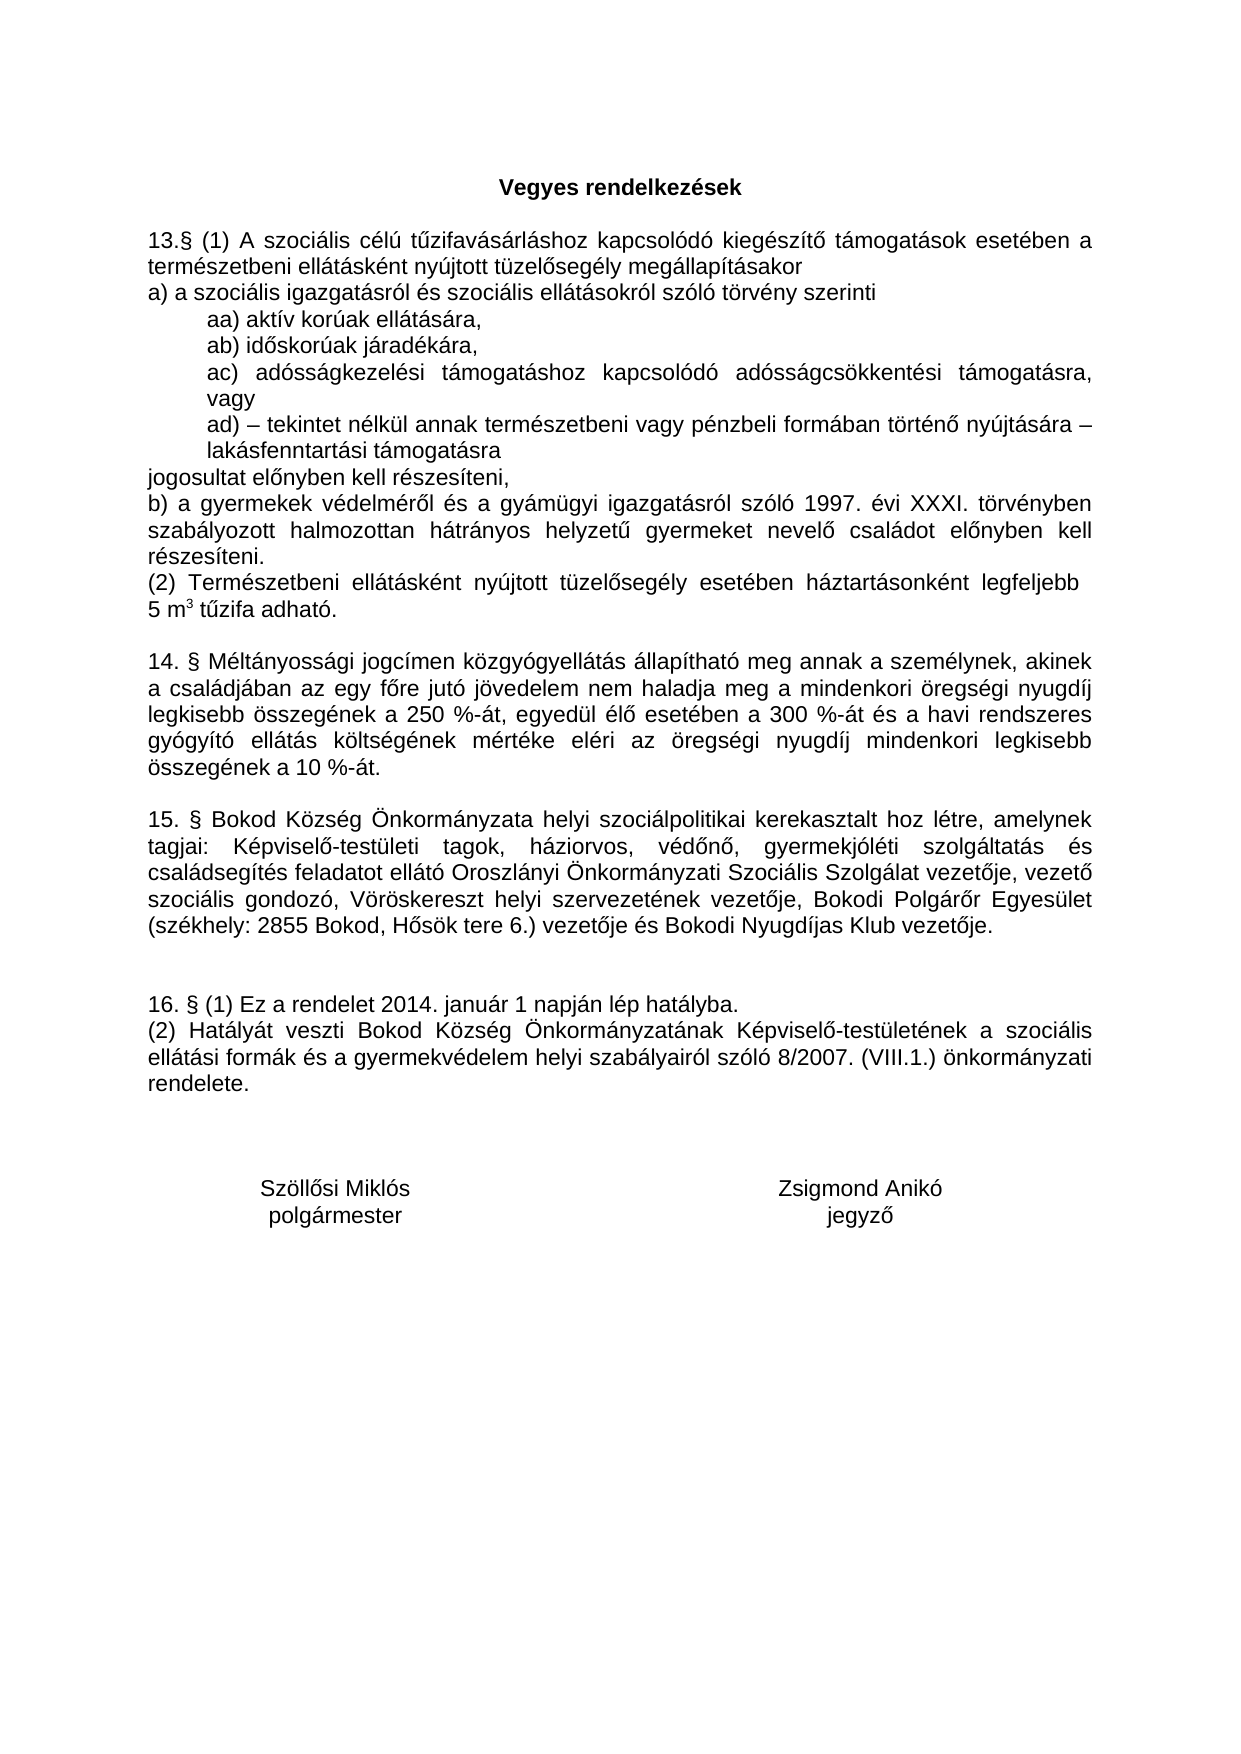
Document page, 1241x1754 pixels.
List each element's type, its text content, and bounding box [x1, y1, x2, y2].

text a) a szociális igazgatásról és szociális ellátásokról szóló törvény szerinti [148, 279, 1093, 306]
text ab) időskorúak járadékára, [207, 332, 1093, 358]
text 15. § Bokod Község Önkormányzata helyi szociálpolitikai kerekasztalt hoz létre, amelynek tagjai: Képviselő-testületi tagok, háziorvos, védőnő, gyermekjóléti szolgáltatás és családsegítés feladatot ellátó Oroszlányi Önkormányzati Szociális Szolgálat vezetője, vezető szociális gondozó, Vöröskereszt helyi szervezetének vezetője, Bokodi Polgárőr Egyesület (székhely: 2855 Bokod, Hősök tere 6.) vezetője és Bokodi Nyugdíjas Klub vezetője. [148, 806, 1093, 938]
text aa) aktív korúak ellátására, [207, 306, 1093, 332]
text jogosultat előnyben kell részesíteni, [148, 464, 1093, 490]
text 16. § (1) Ez a rendelet 2014. január 1 napján lép hatályba. [148, 991, 1093, 1017]
text ad) – tekintet nélkül annak természetbeni vagy pénzbeli formában történő nyújtására – lakásfenntartási támogatásra [207, 411, 1093, 464]
text Vegyes rendelkezések [148, 174, 1093, 200]
text (2) Természetbeni ellátásként nyújtott tüzelősegély esetében háztartásonként legfeljebb 5 m3 tűzifa adható. [148, 569, 1093, 622]
text 14. § Méltányossági jogcímen közgyógyellátás állapítható meg annak a személynek, akinek a családjában az egy főre jutó jövedelem nem haladja meg a mindenkori öregségi nyugdíj legkisebb összegének a 250 %-át, egyedül élő esetében a 300 %-át és a havi rendszeres gyógyító ellátás költségének mértéke eléri az öregségi nyugdíj mindenkori legkisebb összegének a 10 %-át. [148, 648, 1093, 780]
text 13.§ (1) A szociális célú tűzifavásárláshoz kapcsolódó kiegészítő támogatások esetében a természetbeni ellátásként nyújtott tüzelősegély megállapításakor [148, 227, 1093, 279]
text polgármester jegyző [148, 1202, 1093, 1228]
text (2) Hatályát veszti Bokod Község Önkormányzatának Képviselő-testületének a szociális ellátási formák és a gyermekvédelem helyi szabályairól szóló 8/2007. (VIII.1.) önkormányzati rendelete. [148, 1017, 1093, 1096]
text Szöllősi Miklós Zsigmond Anikó [148, 1175, 1093, 1202]
text b) a gyermekek védelméről és a gyámügyi igazgatásról szóló 1997. évi XXXI. törvényben szabályozott halmozottan hátrányos helyzetű gyermeket nevelő családot előnyben kell részesíteni. [148, 490, 1093, 569]
text ac) adósságkezelési támogatáshoz kapcsolódó adósságcsökkentési támogatásra, vagy [207, 358, 1093, 411]
